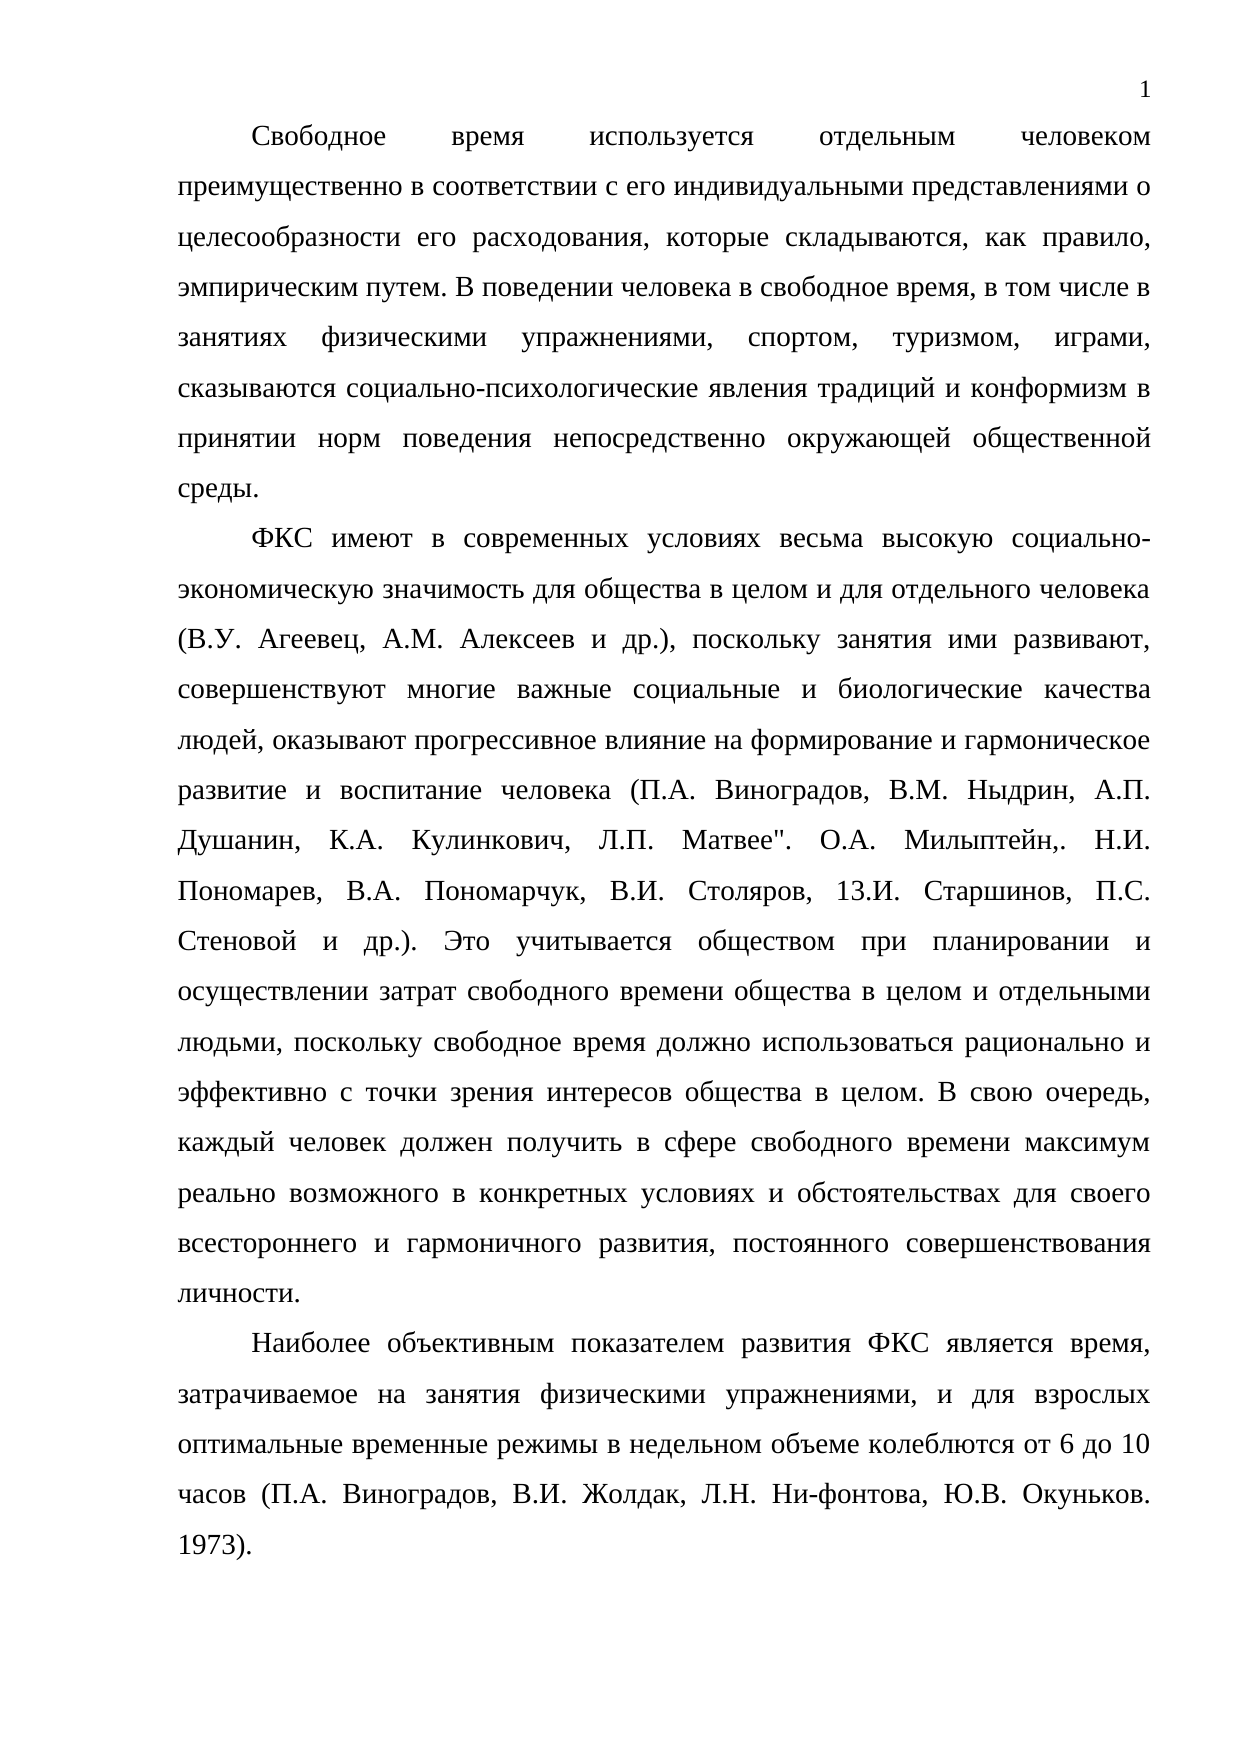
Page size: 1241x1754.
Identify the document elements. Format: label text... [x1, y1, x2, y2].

text Свободное время используется отдельным человеком преимущественно в соответствии с его индивидуальными представлениями о целесообразности его расходования, которые складываются, как правило, эмпирическим путем. В поведении человека в свободное время, в том числе в занятиях физическими упражнениями, спортом, туризмом, играми, сказываются социально-психологические явления традиций и конформизм в принятии норм поведения непосредственно окружающей общественной среды. [177, 118, 1152, 504]
text ФКС имеют в современных условиях весьма высокую социально-экономическую значимость для общества в целом и для отдельного человека (В.У. Агеевец, А.М. Алексеев и др.), поскольку занятия ими развивают, совершенствуют многие важные социальные и биологические качества людей, оказывают прогрессивное влияние на формирование и гармоническое развитие и воспитание человека (П.А. Виноградов, В.М. Ныдрин, А.П. Душанин, К.А. Кулинкович, Л.П. Матвее". О.А. Милыптейн,. Н.И. Пономарев, В.А. Пономарчук, В.И. Столяров, 13.И. Старшинов, П.С. Стеновой и др.). Это учитывается обществом при планировании и осуществлении затрат свободного времени общества в целом и отдельными людьми, поскольку свободное время должно использоваться рационально и эффективно с точки зрения интересов общества в целом. В свою очередь, каждый человек должен получить в сфере свободного времени максимум реально возможного в конкретных условиях и обстоятельствах для своего всестороннего и гармоничного развития, постоянного совершенствования личности. [177, 521, 1152, 1309]
text Наиболее объективным показателем развития ФКС является время, затрачиваемое на занятия физическими упражнениями, и для взрослых оптимальные временные режимы в недельном объеме колеблются от 6 до 10 часов (П.А. Виноградов, В.И. Жолдак, Л.Н. Ни-фонтова, Ю.В. Окуньков. 1973). [177, 1326, 1152, 1560]
